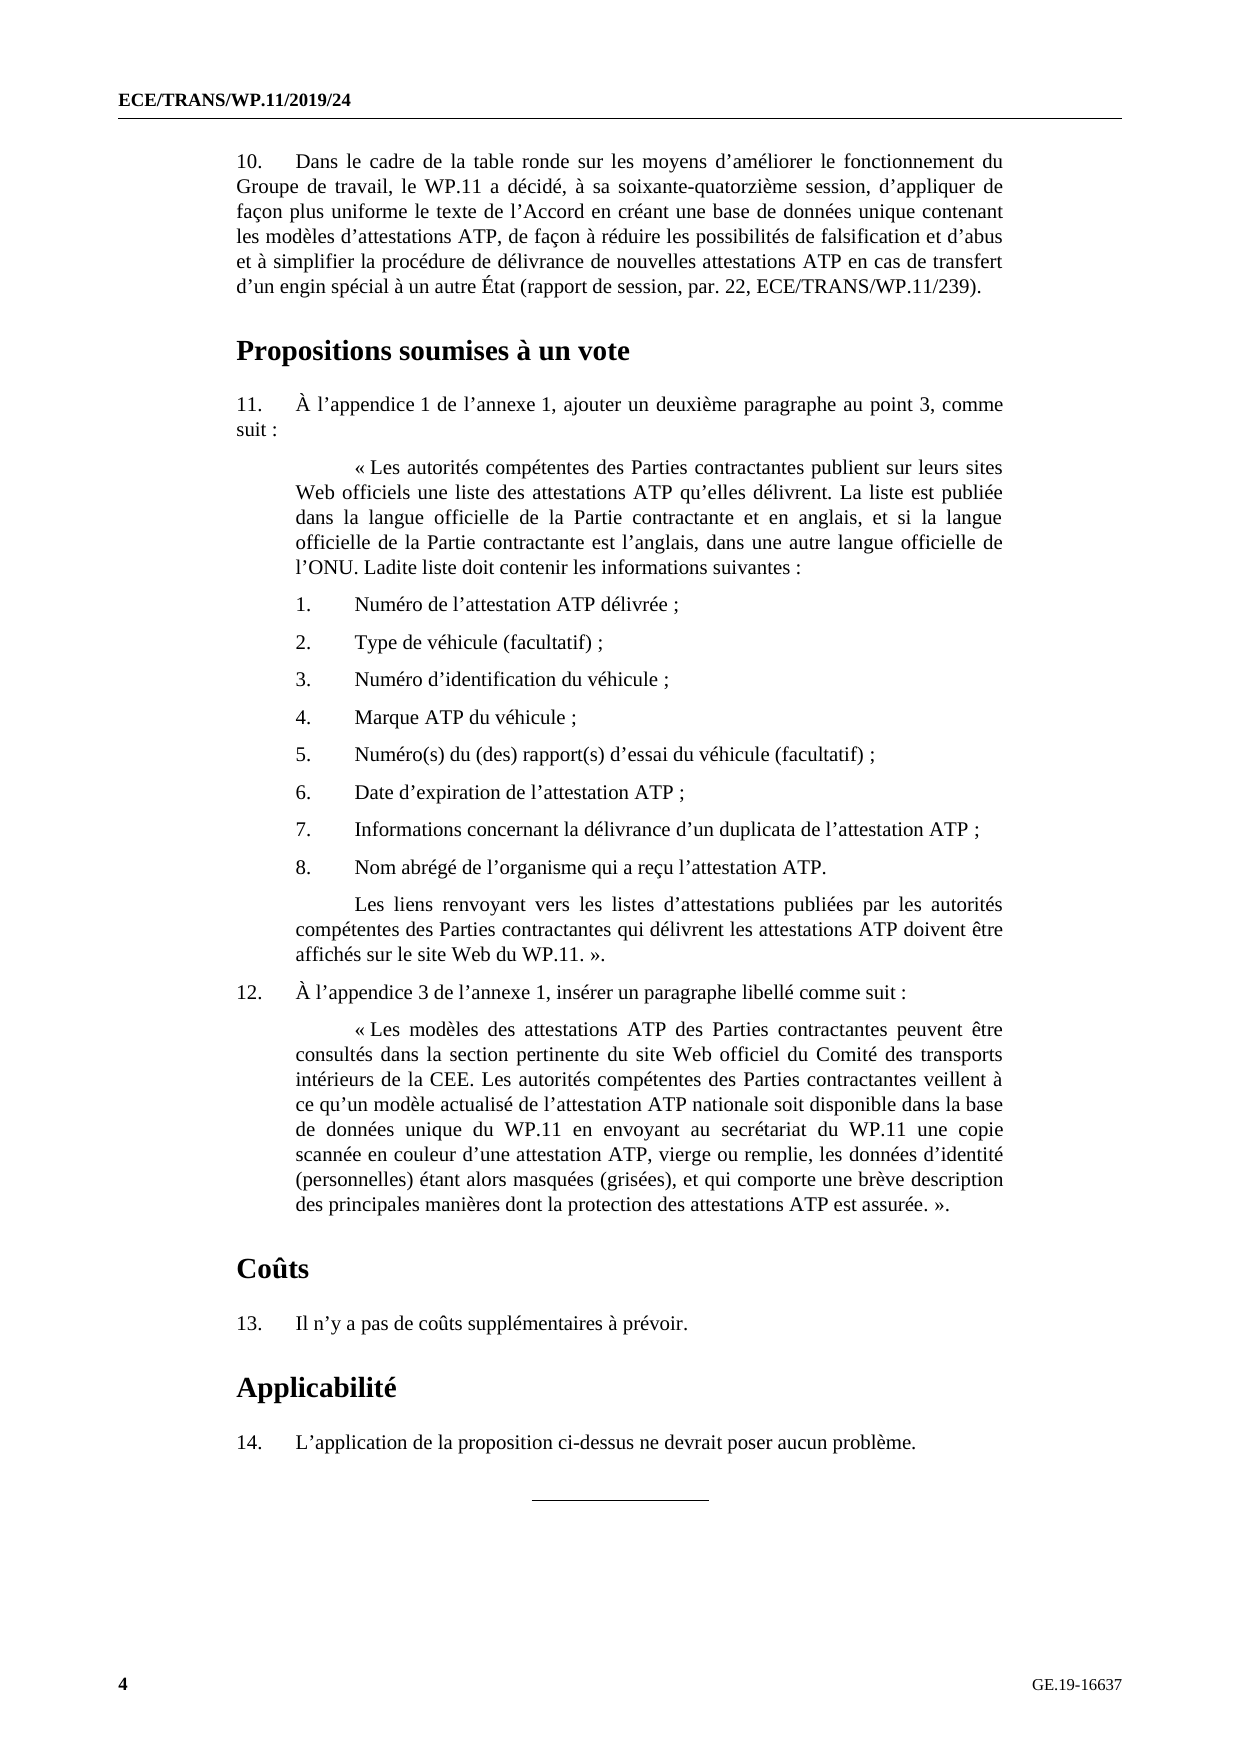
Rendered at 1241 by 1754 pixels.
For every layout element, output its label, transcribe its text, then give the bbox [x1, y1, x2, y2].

text 11. À l’appendice 1 de l’annexe 1, ajouter un deuxième paragraphe au point 3, comme suit : [236, 391, 1004, 441]
text 14. L’application de la proposition ci-dessus ne devrait poser aucun problème. [236, 1429, 1004, 1454]
text « Les autorités compétentes des Parties contractantes publient sur leurs sites Web officiels une liste des attestations ATP qu’elles délivrent. La liste est publiée dans la langue officielle de la Partie contractante et en anglais, et si la langue officielle de la Partie contractante est l’anglais, dans une autre langue officielle de l’ONU. Ladite liste doit contenir les informations suivantes : [236, 454, 1004, 579]
text « Les modèles des attestations ATP des Parties contractantes peuvent être consultés dans la section pertinente du site Web officiel du Comité des transports intérieurs de la CEE. Les autorités compétentes des Parties contractantes veillent à ce qu’un modèle actualisé de l’attestation ATP nationale soit disponible dans la base de données unique du WP.11 en envoyant au secrétariat du WP.11 une copie scannée en couleur d’une attestation ATP, vierge ou remplie, les données d’identité (personnelles) étant alors masquées (grisées), et qui comporte une brève description des principales manières dont la protection des attestations ATP est assurée. ». [236, 1016, 1004, 1216]
text 2. Type de véhicule (facultatif) ; [236, 629, 1004, 654]
text Coûts [118, 1254, 1004, 1285]
text 7. Informations concernant la délivrance d’un duplicata de l’attestation ATP ; [236, 816, 1004, 841]
text 8. Nom abrégé de l’organisme qui a reçu l’attestation ATP. [236, 854, 1004, 879]
text 6. Date d’expiration de l’attestation ATP ; [236, 779, 1004, 804]
text 13. Il n’y a pas de coûts supplémentaires à prévoir. [236, 1310, 1004, 1335]
text 3. Numéro d’identification du véhicule ; [236, 666, 1004, 691]
text 4. Marque ATP du véhicule ; [236, 704, 1004, 729]
text Applicabilité [118, 1373, 1004, 1404]
text Propositions soumises à un vote [118, 335, 1004, 366]
text 1. Numéro de l’attestation ATP délivrée ; [236, 591, 1004, 616]
text 5. Numéro(s) du (des) rapport(s) d’essai du véhicule (facultatif) ; [236, 741, 1004, 766]
text 12. À l’appendice 3 de l’annexe 1, insérer un paragraphe libellé comme suit : [236, 979, 1004, 1004]
text Les liens renvoyant vers les listes d’attestations publiées par les autorités compétentes des Parties contractantes qui délivrent les attestations ATP doivent être affichés sur le site Web du WP.11. ». [236, 891, 1004, 966]
text 10. Dans le cadre de la table ronde sur les moyens d’améliorer le fonctionnement du Groupe de travail, le WP.11 a décidé, à sa soixante-quatorzième session, d’appliquer de façon plus uniforme le texte de l’Accord en créant une base de données unique contenant les modèles d’attestations ATP, de façon à réduire les possibilités de falsification et d’abus et à simplifier la procédure de délivrance de nouvelles attestations ATP en cas de transfert d’un engin spécial à un autre État (rapport de session, par. 22, ECE/TRANS/WP.11/239). [236, 148, 1004, 298]
